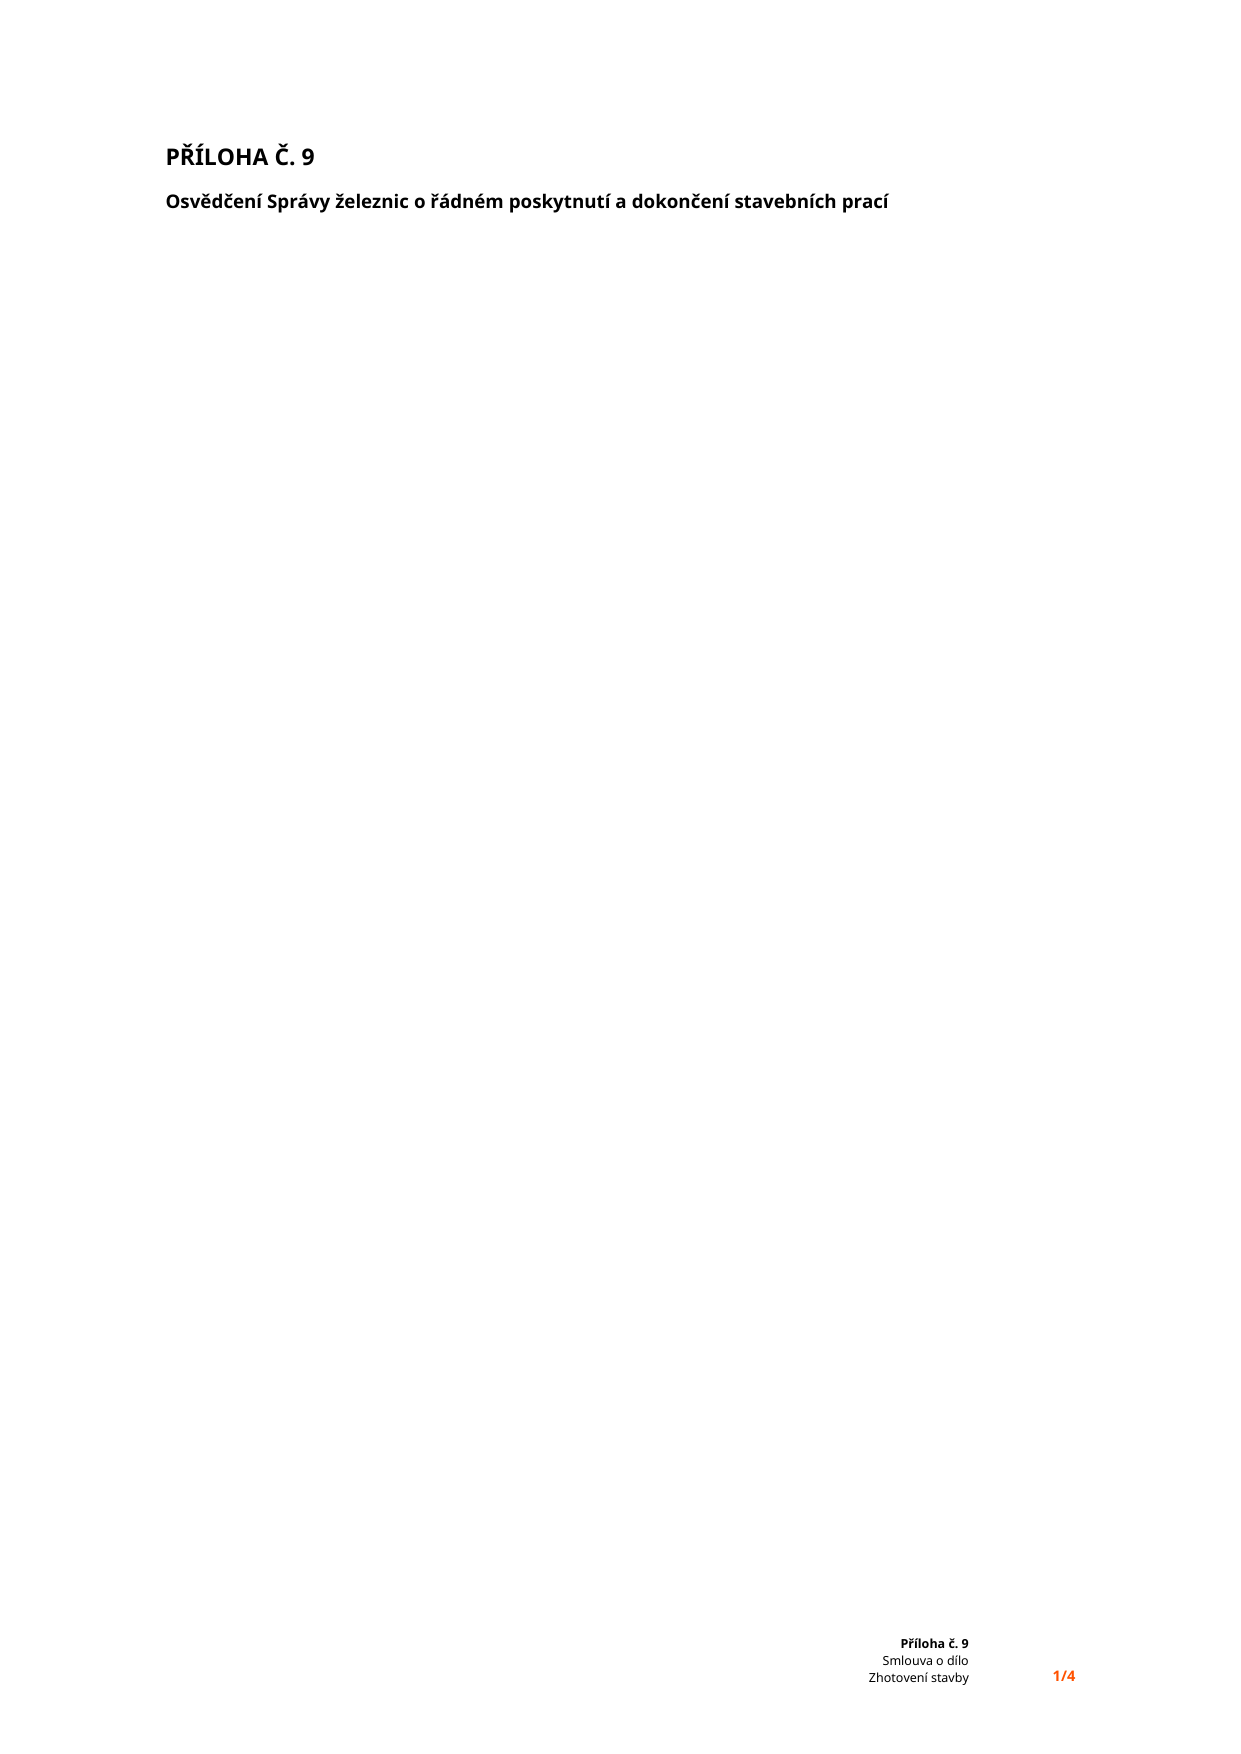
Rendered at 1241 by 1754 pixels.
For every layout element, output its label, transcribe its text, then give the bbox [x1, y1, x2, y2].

text Osvědčení Správy železnic o řádném poskytnutí a dokončení stavebních prací [165, 188, 1075, 214]
text Příloha č. 9 [165, 141, 1075, 173]
